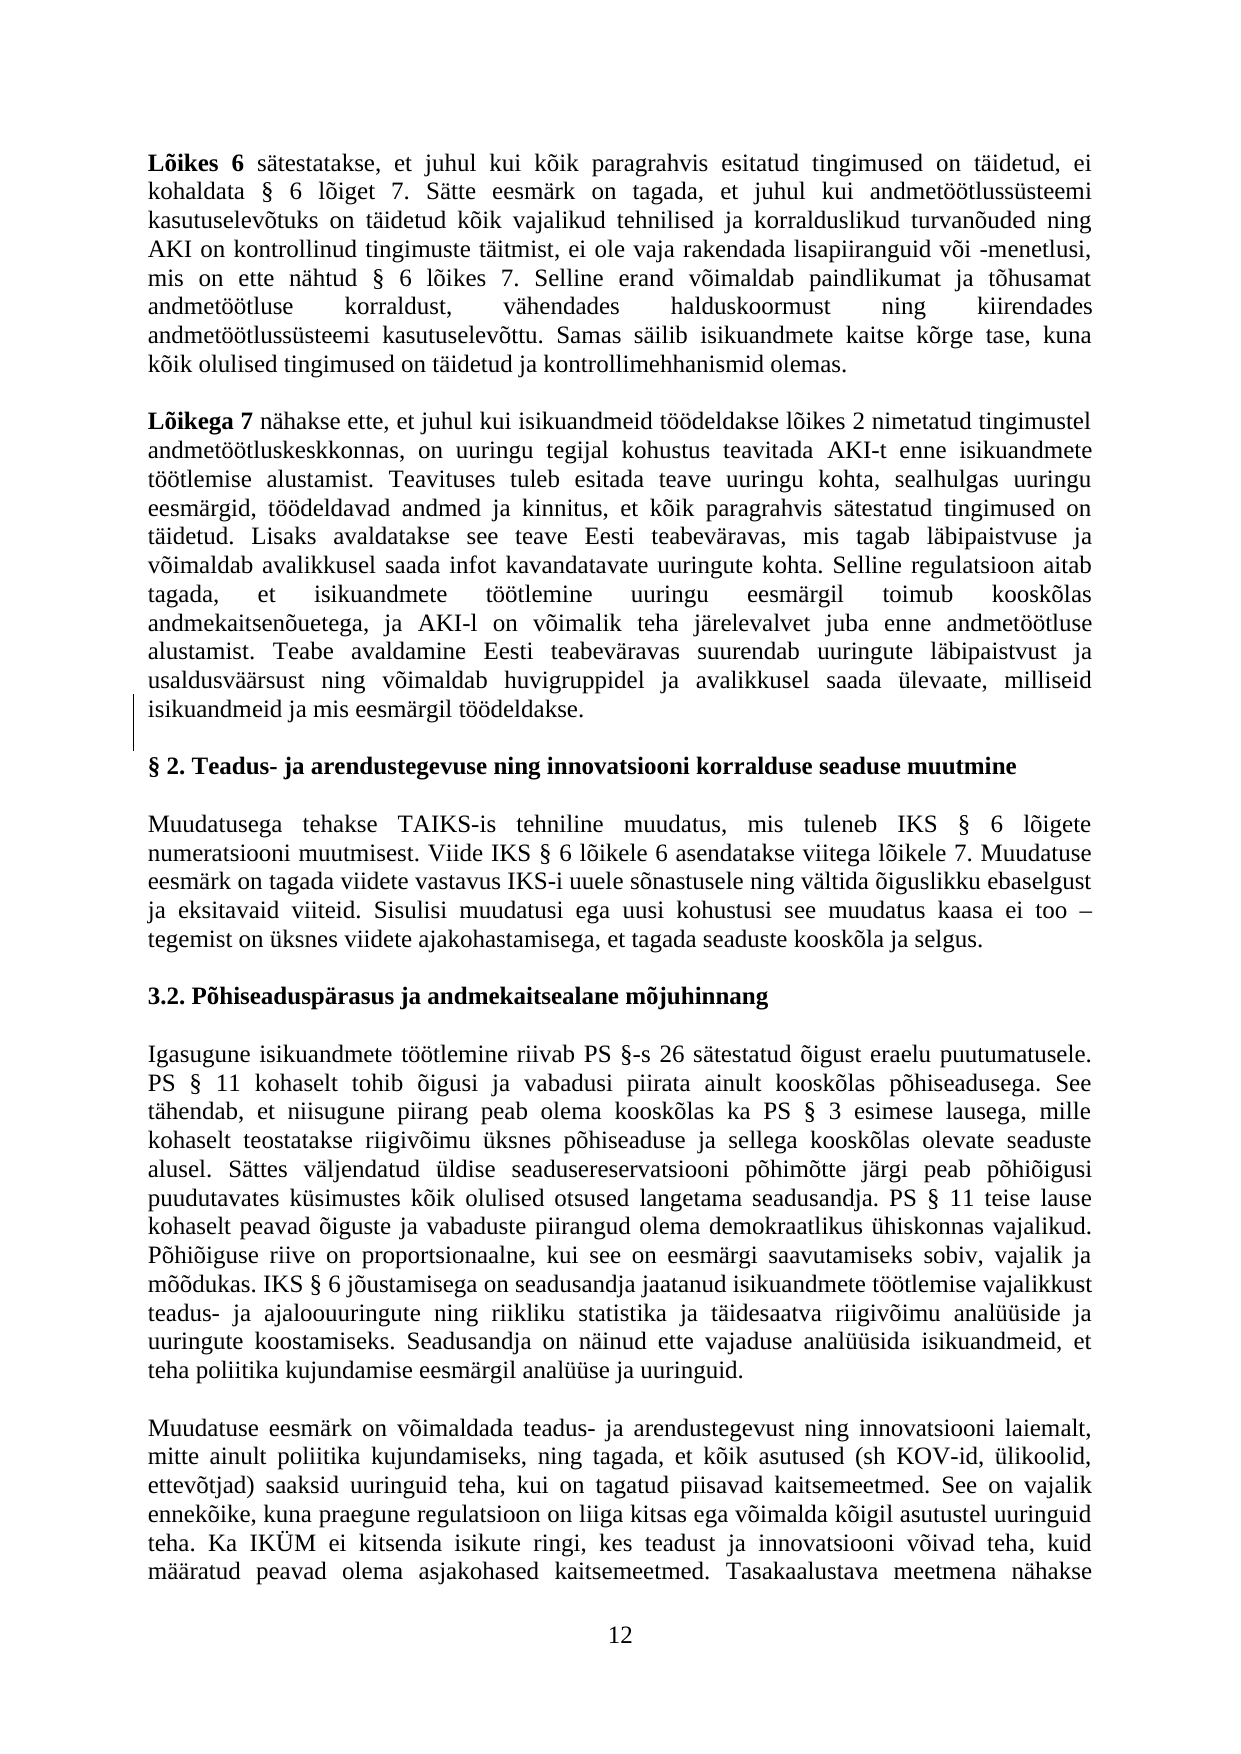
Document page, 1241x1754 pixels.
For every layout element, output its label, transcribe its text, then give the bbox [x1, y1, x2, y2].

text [148, 1413, 1093, 1585]
text 3.2. Põhiseaduspärasus ja andmekaitsealane mõjuhinnang [148, 981, 1093, 1010]
text Lõikega 7 nähakse ette, et juhul kui isikuandmeid töödeldakse lõikes 2 nimetatud tingimustel andmetöötluskeskkonnas, on uuringu tegijal kohustus teavitada AKI-t enne isikuandmete töötlemise alustamist. Teavituses tuleb esitada teave uuringu kohta, sealhulgas uuringu eesmärgid, töödeldavad andmed ja kinnitus, et kõik paragrahvis sätestatud tingimused on täidetud. Lisaks avaldatakse see teave Eesti teabeväravas, mis tagab läbipaistvuse ja võimaldab avalikkusel saada infot kavandatavate uuringute kohta. Selline regulatsioon aitab tagada, et isikuandmete töötlemine uuringu eesmärgil toimub kooskõlas andmekaitsenõuetega, ja AKI-l on võimalik teha järelevalvet juba enne andmetöötluse alustamist. Teabe avaldamine Eesti teabeväravas suurendab uuringute läbipaistvust ja usaldusväärsust ning võimaldab huvigruppidel ja avalikkusel saada ülevaate, milliseid isikuandmeid ja mis eesmärgil töödeldakse. [148, 406, 1093, 723]
text Lõikes 6 sätestatakse, et juhul kui kõik paragrahvis esitatud tingimused on täidetud, ei kohaldata § 6 lõiget 7. Sätte eesmärk on tagada, et juhul kui andmetöötlussüsteemi kasutuselevõtuks on täidetud kõik vajalikud tehnilised ja korralduslikud turvanõuded ning AKI on kontrollinud tingimuste täitmist, ei ole vaja rakendada lisapiiranguid või -menetlusi, mis on ette nähtud § 6 lõikes 7. Selline erand võimaldab paindlikumat ja tõhusamat andmetöötluse korraldust, vähendades halduskoormust ning kiirendades andmetöötlussüsteemi kasutuselevõttu. Samas säilib isikuandmete kaitse kõrge tase, kuna kõik olulised tingimused on täidetud ja kontrollimehhanismid olemas. [148, 148, 1093, 378]
text § 2. Teadus- ja arendustegevuse ning innovatsiooni korralduse seaduse muutmine [148, 751, 1093, 780]
text Igasugune isikuandmete töötlemine riivab PS §-s 26 sätestatud õigust eraelu puutumatusele. PS § 11 kohaselt tohib õigusi ja vabadusi piirata ainult kooskõlas põhiseadusega. See tähendab, et niisugune piirang peab olema kooskõlas ka PS § 3 esimese lausega, mille kohaselt teostatakse riigivõimu üksnes põhiseaduse ja sellega kooskõlas olevate seaduste alusel. Sättes väljendatud üldise seadusereservatsiooni põhimõtte järgi peab põhiõigusi puudutavates küsimustes kõik olulised otsused langetama seadusandja. PS § 11 teise lause kohaselt peavad õiguste ja vabaduste piirangud olema demokraatlikus ühiskonnas vajalikud. Põhiõiguse riive on proportsionaalne, kui see on eesmärgi saavutamiseks sobiv, vajalik ja mõõdukas. IKS § 6 jõustamisega on seadusandja jaatanud isikuandmete töötlemise vajalikkust teadus- ja ajaloouuringute ning riikliku statistika ja täidesaatva riigivõimu analüüside ja uuringute koostamiseks. Seadusandja on näinud ette vajaduse analüüsida isikuandmeid, et teha poliitika kujundamise eesmärgil analüüse ja uuringuid. [148, 1039, 1093, 1384]
text Muudatusega tehakse TAIKS-is tehniline muudatus, mis tuleneb IKS § 6 lõigete numeratsiooni muutmisest. Viide IKS § 6 lõikele 6 asendatakse viitega lõikele 7. Muudatuse eesmärk on tagada viidete vastavus IKS-i uuele sõnastusele ning vältida õiguslikku ebaselgust ja eksitavaid viiteid. Sisulisi muudatusi ega uusi kohustusi see muudatus kaasa ei too – tegemist on üksnes viidete ajakohastamisega, et tagada seaduste kooskõla ja selgus. [148, 809, 1093, 953]
